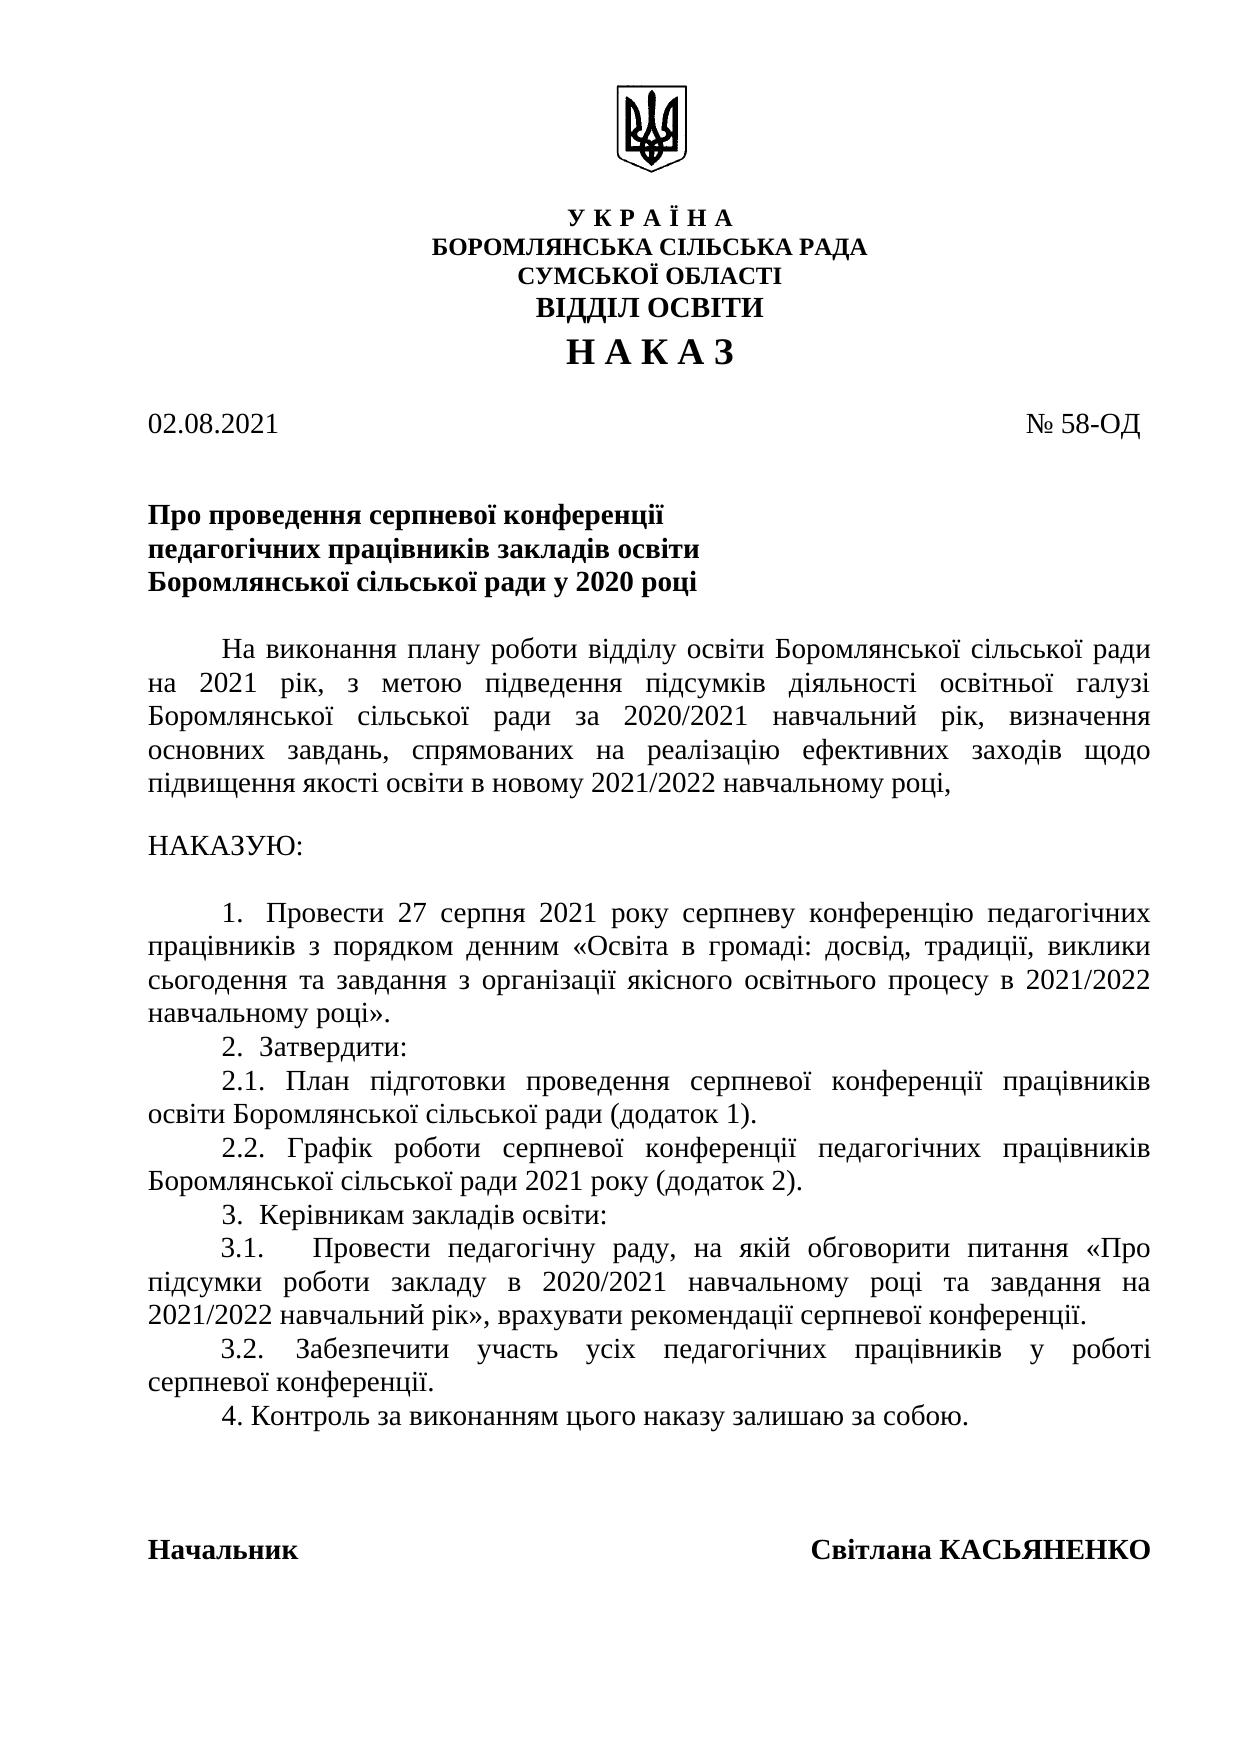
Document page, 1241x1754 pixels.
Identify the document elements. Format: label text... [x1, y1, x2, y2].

list Провести 27 серпня 2021 року серпневу конференцію педагогічних працівників з порядком денним «Освіта в громаді: досвід, традиції, виклики сьогодення та завдання з організації якісного освітнього процесу в 2021/2022 навчальному році». [148, 895, 1152, 1029]
text НАКАЗУЮ: [148, 828, 1152, 861]
text Про проведення серпневої конференції [148, 497, 1152, 531]
text Н А К А З [148, 329, 1152, 373]
text 4. Контроль за виконанням цього наказу залишаю за собою. [221, 1398, 1152, 1432]
list 2.1. План підготовки проведення серпневої конференції працівників освіти Боромлянської сільської ради (додаток 1). [148, 1063, 1152, 1130]
subtitle УКРАЇНА [148, 203, 1152, 232]
text Боромлянської сільської ради у 2020 році [148, 564, 1152, 598]
text Начальник Світлана КАСЬЯНЕНКО [148, 1532, 1152, 1566]
list Провести педагогічну раду, на якій обговорити питання «Про підсумки роботи закладу в 2020/2021 навчальному році та завдання на 2021/2022 навчальний рік», врахувати рекомендації серпневої конференції. [148, 1230, 1152, 1331]
text На виконання плану роботи відділу освіти Боромлянської сільської ради на 2021 рік, з метою підведення підсумків діяльності освітньої галузі Боромлянської сільської ради за 2020/2021 навчальний рік, визначення основних завдань, спрямованих на реалізацію ефективних заходів щодо підвищення якості освіти в новому 2021/2022 навчальному році, [148, 631, 1152, 799]
text ВІДДІЛ ОСВІТИ [148, 290, 1152, 323]
text БОРОМЛЯНСЬКА СІЛЬСЬКА РАДА [148, 232, 1152, 261]
text 02.08.2021 № 58-ОД [148, 406, 1152, 440]
text педагогічних працівників закладів освіти [148, 531, 1152, 564]
list Керівникам закладів освіти: [221, 1197, 1152, 1230]
text СУМСЬКОЇ ОБЛАСТІ [148, 261, 1152, 290]
list Затвердити: [221, 1029, 1152, 1063]
list 2.2. Графік роботи серпневої конференції педагогічних працівників Боромлянської сільської ради 2021 року (додаток 2). [148, 1130, 1152, 1197]
list Забезпечити участь усіх педагогічних працівників у роботі серпневої конференції. [148, 1331, 1152, 1398]
